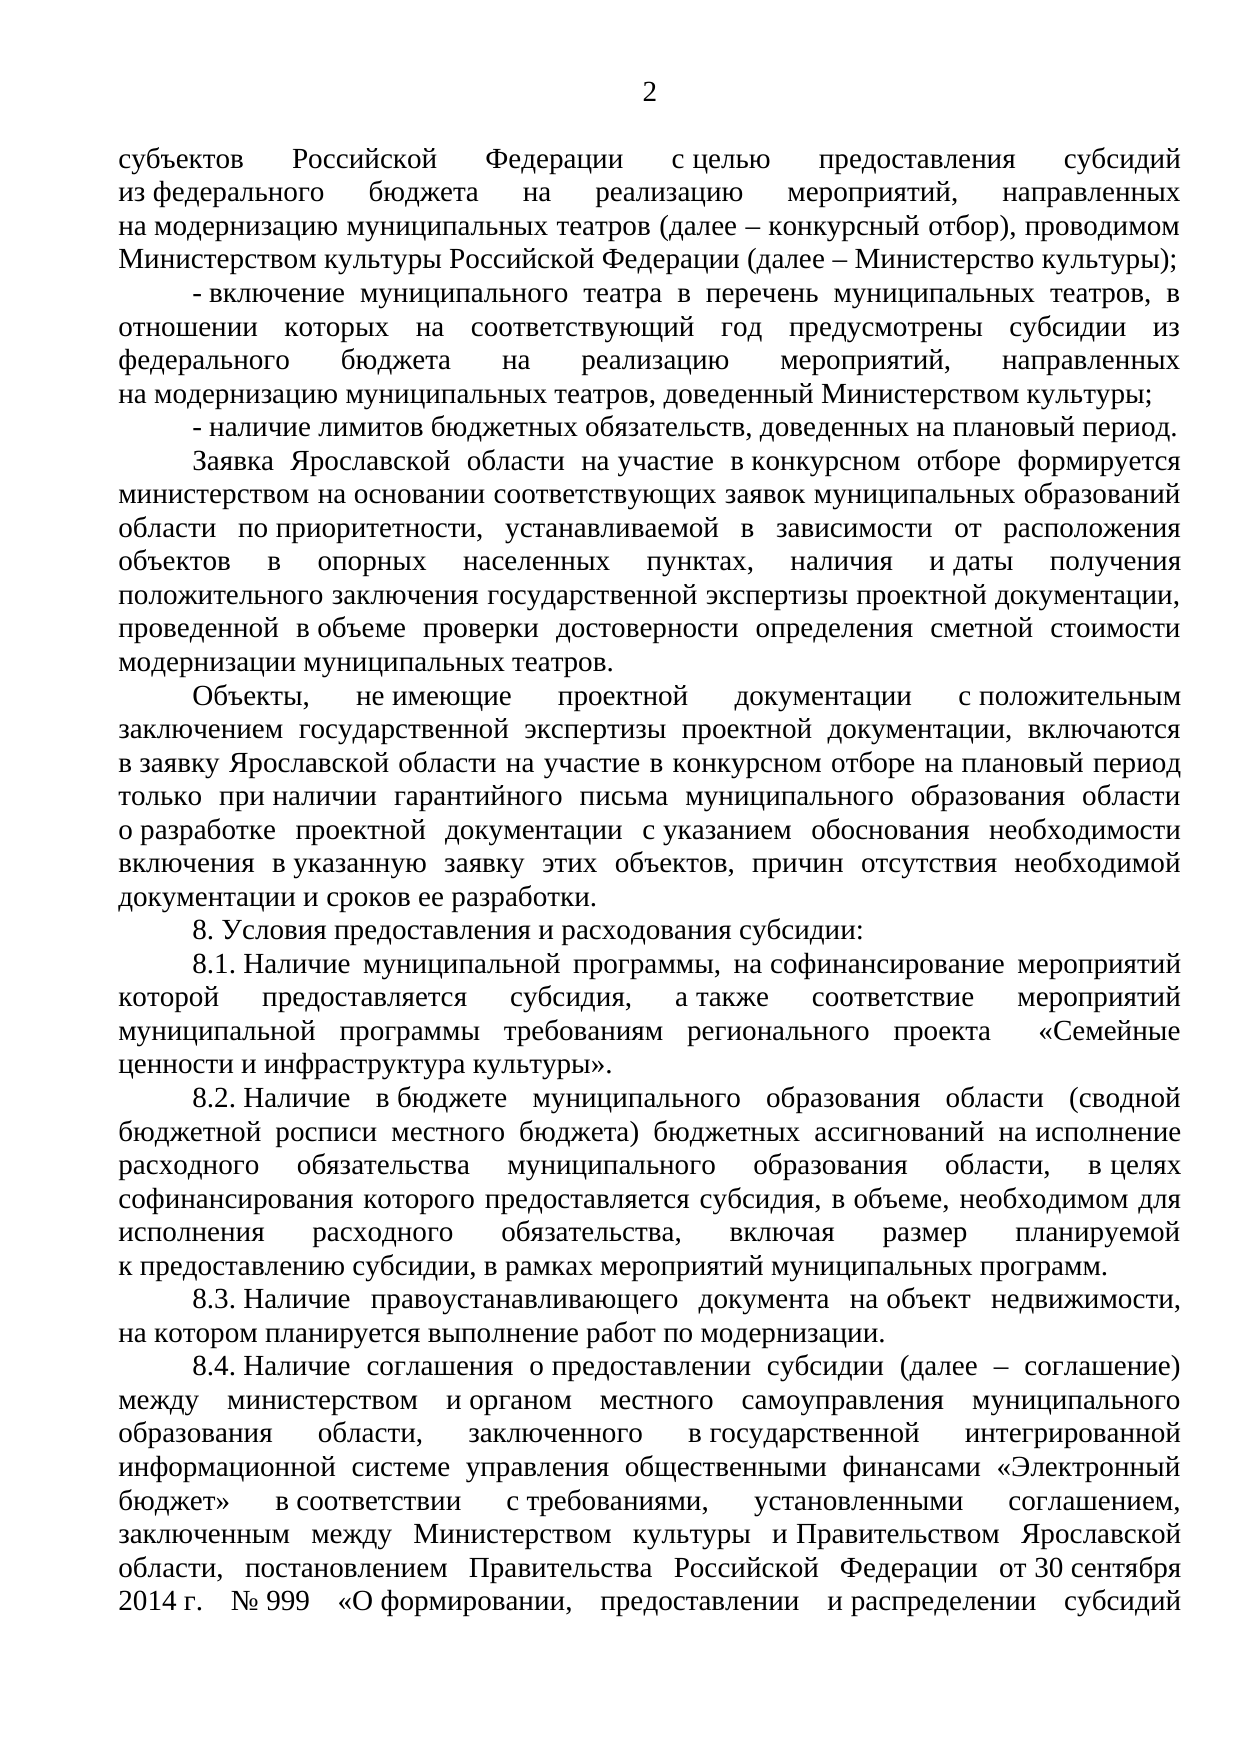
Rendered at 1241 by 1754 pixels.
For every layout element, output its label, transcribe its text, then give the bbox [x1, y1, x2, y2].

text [118, 1348, 1181, 1617]
text - включение муниципального театра в перечень муниципальных театров, в отношении которых на соответствующий год предусмотрены субсидии из федерального бюджета на реализацию мероприятий, направленных на модернизацию муниципальных театров, доведенный Министерством культуры; [118, 275, 1181, 409]
text Объекты, не имеющие проектной документации с положительным заключением государственной экспертизы проектной документации, включаются в заявку Ярославской области на участие в конкурсном отборе на плановый период только при наличии гарантийного письма муниципального образования области о разработке проектной документации с указанием обоснования необходимости включения в указанную заявку этих объектов, причин отсутствия необходимой документации и сроков ее разработки. [118, 678, 1181, 912]
text 8.1. Наличие муниципальной программы, на софинансирование мероприятий которой предоставляется субсидия, а также соответствие мероприятий муниципальной программы требованиям регионального проекта «Семейные ценности и инфраструктура культуры». [118, 946, 1181, 1080]
text 8.2. Наличие в бюджете муниципального образования области (сводной бюджетной росписи местного бюджета) бюджетных ассигнований на исполнение расходного обязательства муниципального образования области, в целях софинансирования которого предоставляется субсидия, в объеме, необходимом для исполнения расходного обязательства, включая размер планируемой к предоставлению субсидии, в рамках мероприятий муниципальных программ. [118, 1080, 1181, 1281]
text 8. Условия предоставления и расходования субсидии: [118, 912, 1181, 946]
text Заявка Ярославской области на участие в конкурсном отборе формируется министерством на основании соответствующих заявок муниципальных образований области по приоритетности, устанавливаемой в зависимости от расположения объектов в опорных населенных пунктах, наличия и даты получения положительного заключения государственной экспертизы проектной документации, проведенной в объеме проверки достоверности определения сметной стоимости модернизации муниципальных театров. [118, 443, 1181, 678]
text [118, 141, 1181, 275]
text 8.3. Наличие правоустанавливающего документа на объект недвижимости, на котором планируется выполнение работ по модернизации. [118, 1281, 1181, 1348]
text - наличие лимитов бюджетных обязательств, доведенных на плановый период. [118, 409, 1181, 443]
